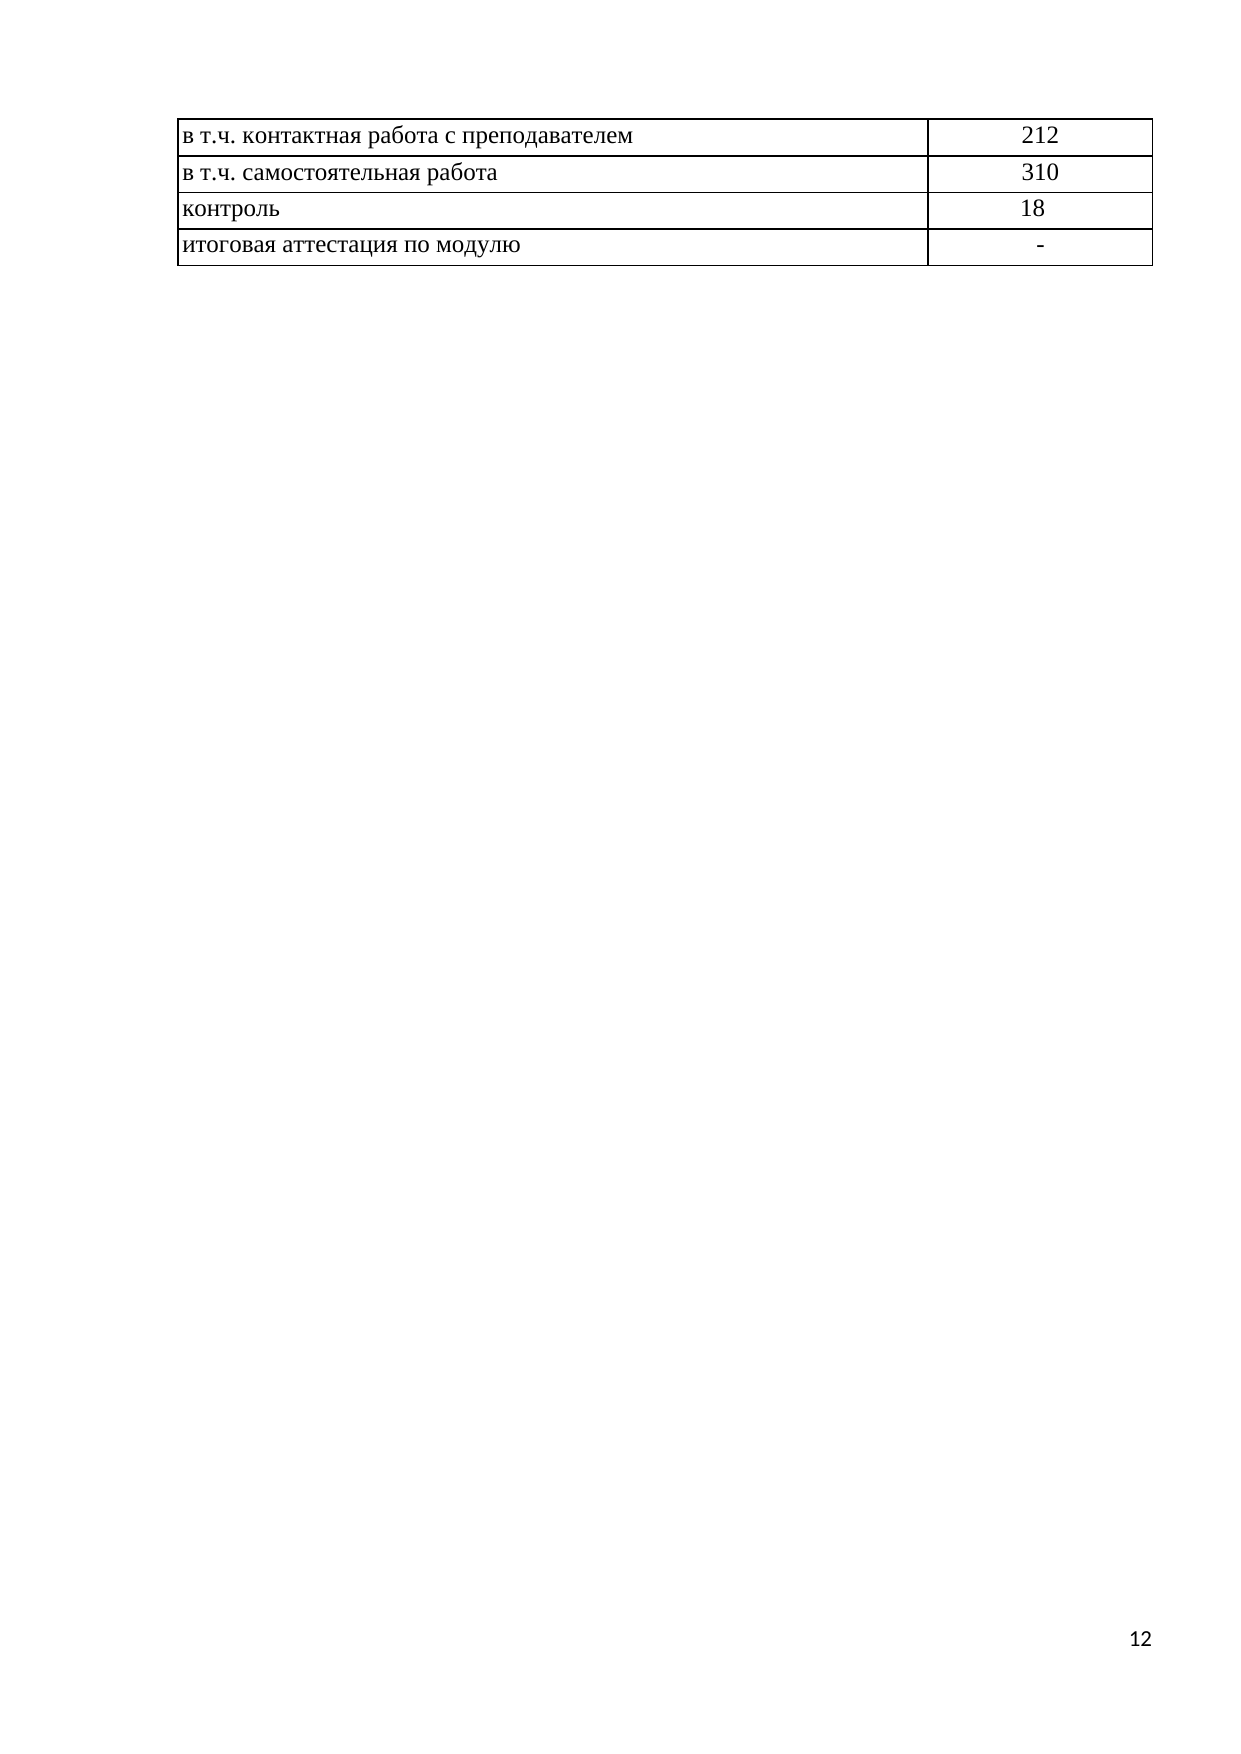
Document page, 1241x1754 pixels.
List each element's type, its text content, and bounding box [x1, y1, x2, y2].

table_cell в т.ч. контактная работа с преподавателем [179, 120, 927, 155]
table_cell - [929, 230, 1152, 265]
table_cell 310 [929, 157, 1152, 191]
table_cell итоговая аттестация по модулю [179, 230, 927, 265]
table_cell 18 [929, 193, 1152, 228]
table_cell в т.ч. самостоятельная работа [179, 157, 927, 191]
table_cell контроль [179, 193, 927, 228]
table_cell 212 [929, 120, 1152, 155]
